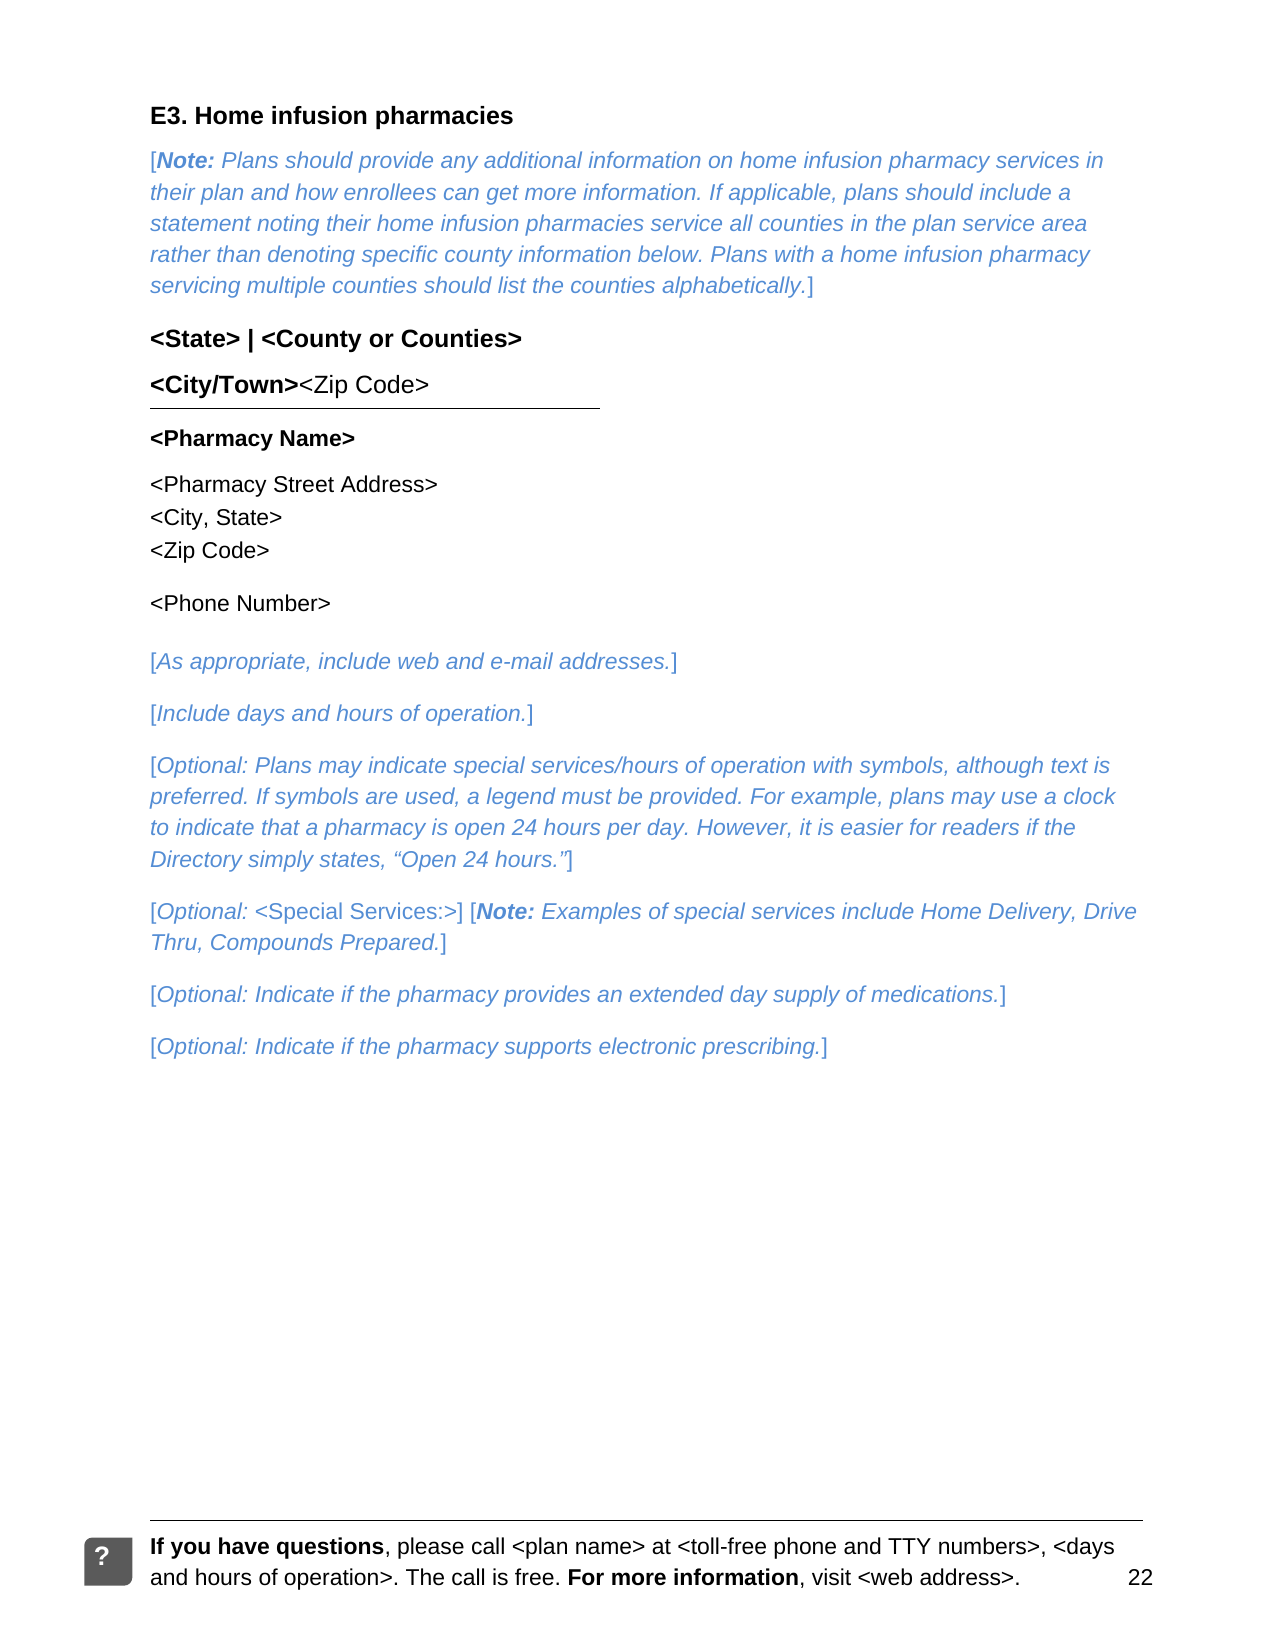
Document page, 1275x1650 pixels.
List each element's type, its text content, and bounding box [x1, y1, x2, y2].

text <State> | <County or Counties> [150, 321, 1143, 354]
text [Optional: Plans may indicate special services/hours of operation with symbols, although text is preferred. If symbols are used, a legend must be provided. For example, plans may use a clock to indicate that a pharmacy is open 24 hours per day. However, it is easier for readers if the Directory simply states, “Open 24 hours.”] [150, 748, 1143, 873]
text <Phone Number> [150, 584, 1143, 618]
subtitle E3. Home infusion pharmacies [150, 98, 1068, 131]
text [Optional: Indicate if the pharmacy provides an extended day supply of medications.] [150, 977, 1143, 1009]
text <Pharmacy Street Address> <City, State> <Zip Code> [150, 466, 1143, 566]
text [Optional: Indicate if the pharmacy supports electronic prescribing.] [150, 1029, 1143, 1061]
text <Pharmacy Name> [150, 422, 1143, 453]
text [Optional: <Special Services:>] [Note: Examples of special services include Home Delivery, Drive Thru, Compounds Prepared.] [150, 894, 1143, 957]
text [Note: Plans should provide any additional information on home infusion pharmacy services in their plan and how enrollees can get more information. If applicable, plans should include a statement noting their home infusion pharmacies service all counties in the plan service area rather than denoting specific county information below. Plans with a home infusion pharmacy servicing multiple counties should list the counties alphabetically.] [150, 144, 1143, 300]
text <City/Town><Zip Code> [150, 367, 600, 408]
text [Include days and hours of operation.] [150, 696, 1143, 727]
text [As appropriate, include web and e-mail addresses.] [150, 644, 1143, 675]
